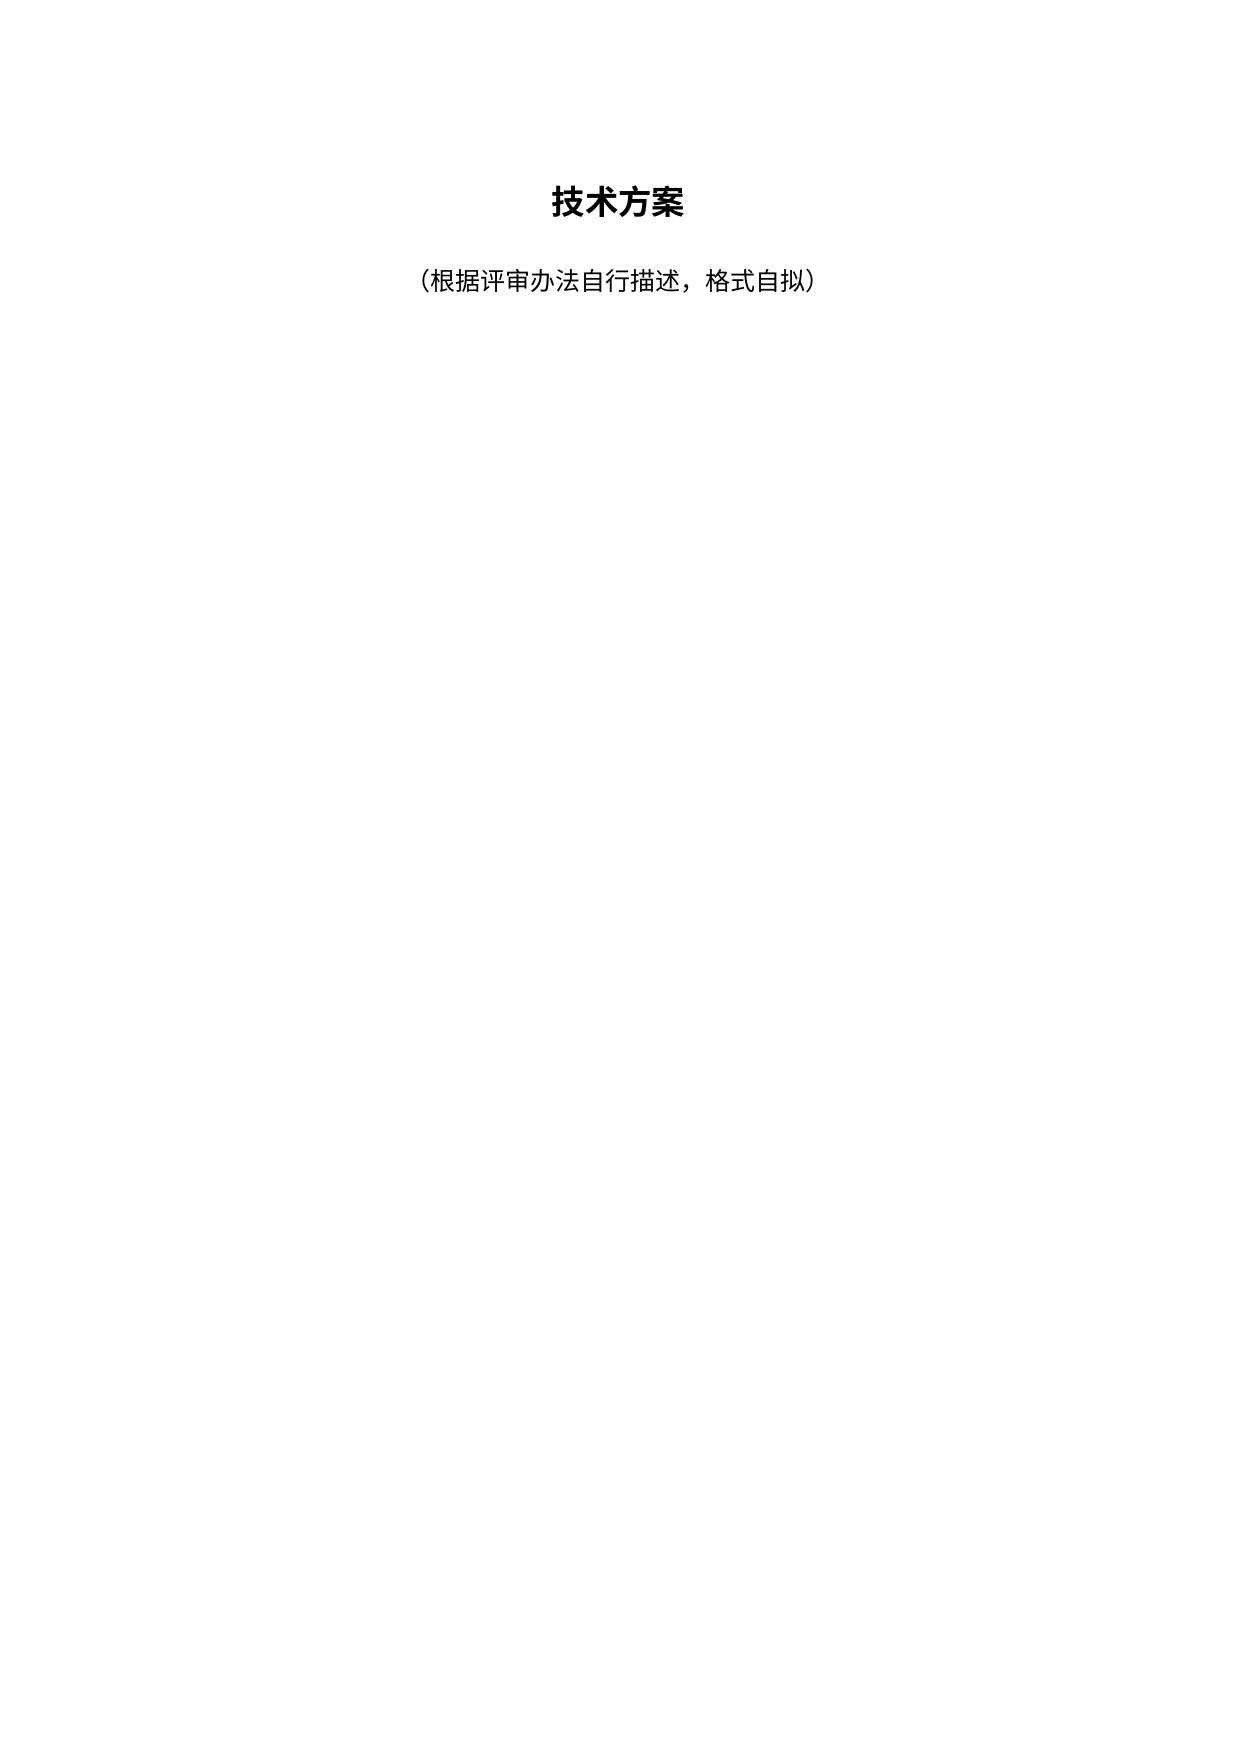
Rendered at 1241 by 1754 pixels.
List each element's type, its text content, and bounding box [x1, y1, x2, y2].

text （根据评审办法自行描述，格式自拟） [187, 247, 1048, 312]
text 技术方案 [187, 168, 1048, 233]
